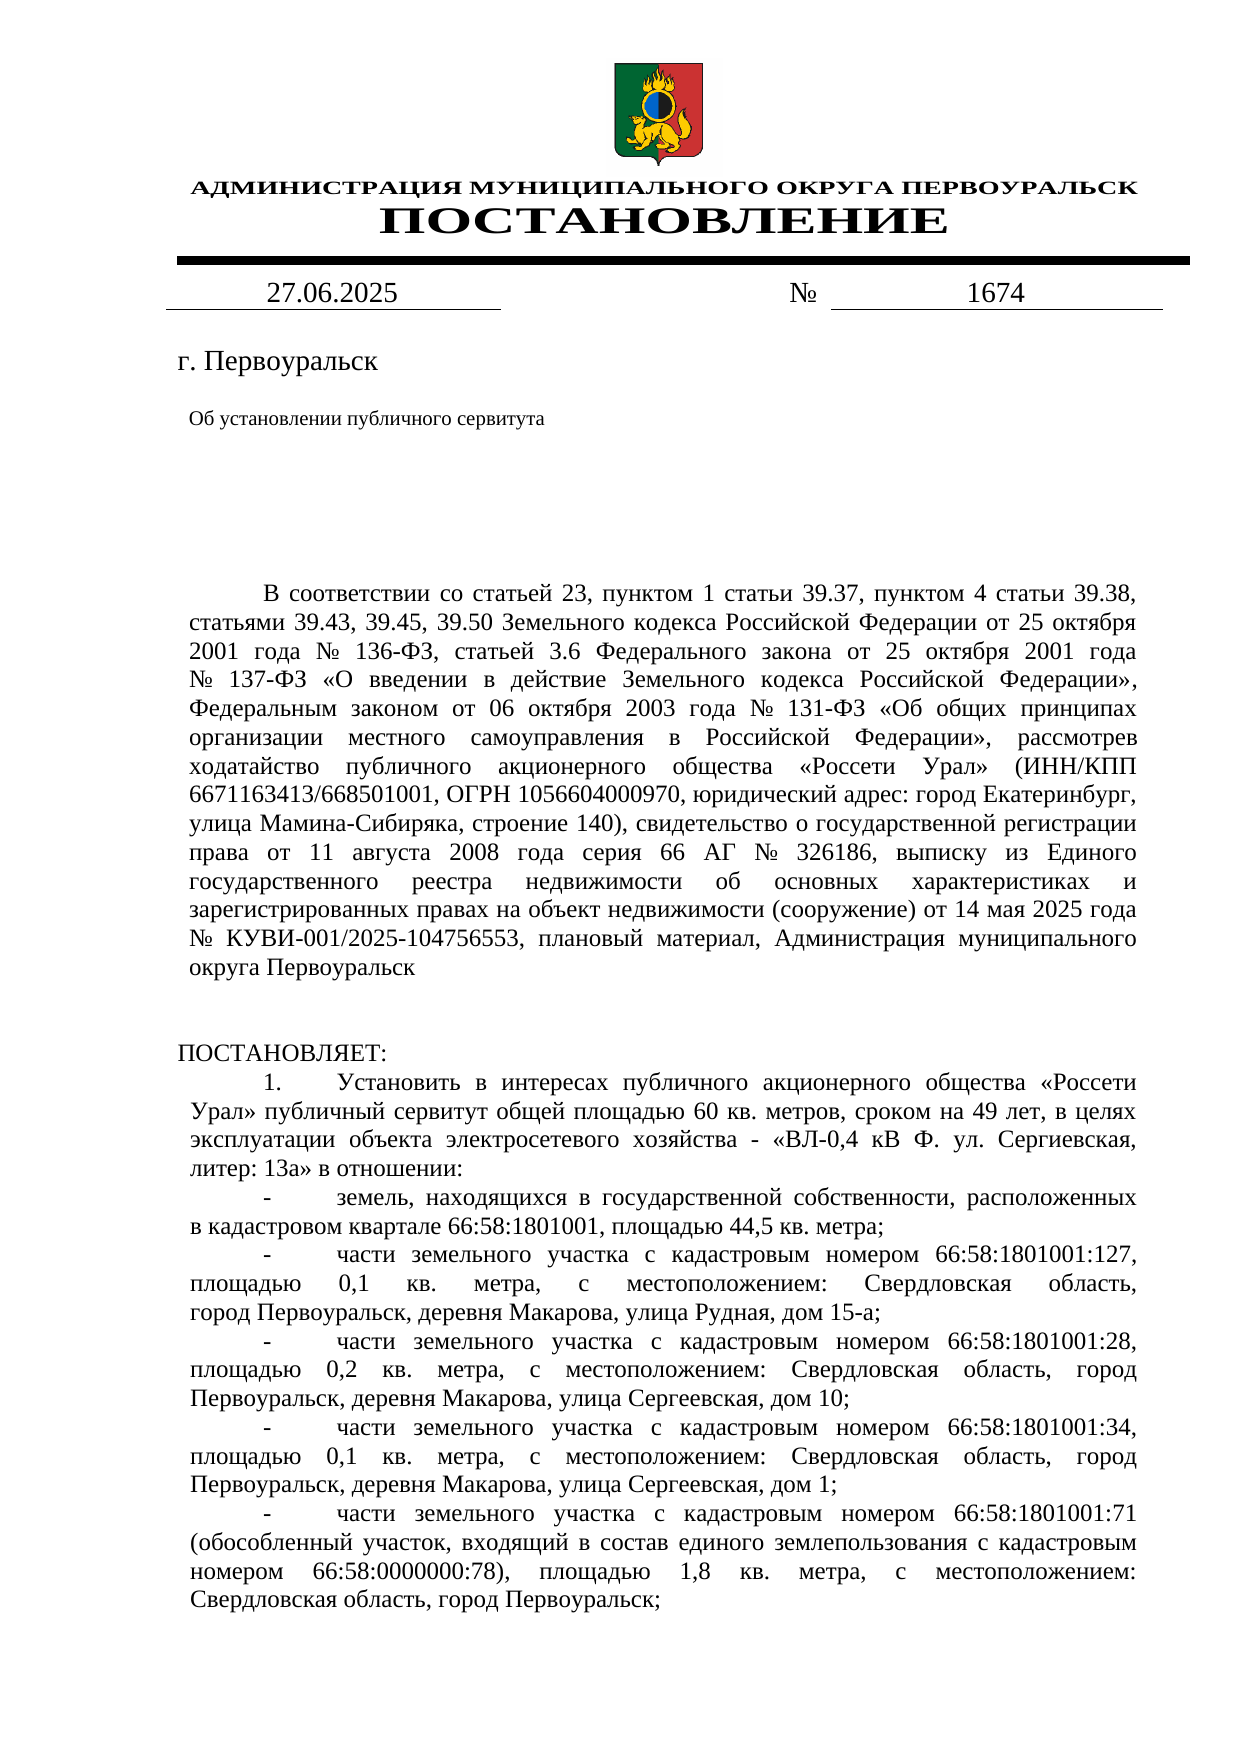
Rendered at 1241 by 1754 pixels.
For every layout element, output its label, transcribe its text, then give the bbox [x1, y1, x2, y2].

table_header 1674 [831, 265, 1163, 309]
table_header 27.06.2025 [166, 264, 501, 309]
text г. Первоуральск [177, 343, 1148, 377]
table_header В соответствии со статьей 23, пунктом 1 статьи 39.37, пунктом 4 статьи 39.38, статьями 39.43, 39.45, 39.50 Земельного кодекса Российской Федерации от 25 октября 2001 года № 136-ФЗ, статьей 3.6 Федерального закона от 25 октября 2001 года № 137-ФЗ «О введении в действие Земельного кодекса Российской Федерации», Федеральным законом от 06 октября 2003 года № 131-ФЗ «Об общих принципах организации местного самоуправления в Российской Федерации», рассмотрев ходатайство публичного акционерного общества «Россети Урал» (ИНН/КПП 6671163413/668501001, ОГРН 1056604000970, юридический адрес: город Екатеринбург, улица Мамина-Сибиряка, строение 140), свидетельство о государственной регистрации права от 11 августа 2008 года серия 66 АГ № 326186, выписку из Единого государственного реестра недвижимости об основных характеристиках и зарегистрированных правах на объект недвижимости (сооружение) от 14 мая 2025 года № КУВИ-001/2025-104756553, плановый материал, Администрация муниципального округа Первоуральск [178, 578, 1155, 981]
text ПОСТАНОВЛЕНИЕ [177, 199, 1152, 242]
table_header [178, 1067, 1155, 1613]
text ПОСТАНОВЛЯЕТ: [177, 1038, 1152, 1067]
text АДМИНИСТРАЦИЯ МУНИЦИПАЛЬНОГО ОКРУГА ПЕРВОУРАЛЬСК [177, 177, 1152, 199]
picture [606, 58, 723, 177]
table_header Об установлении публичного сервитута [177, 406, 623, 463]
table_header № [501, 265, 831, 309]
